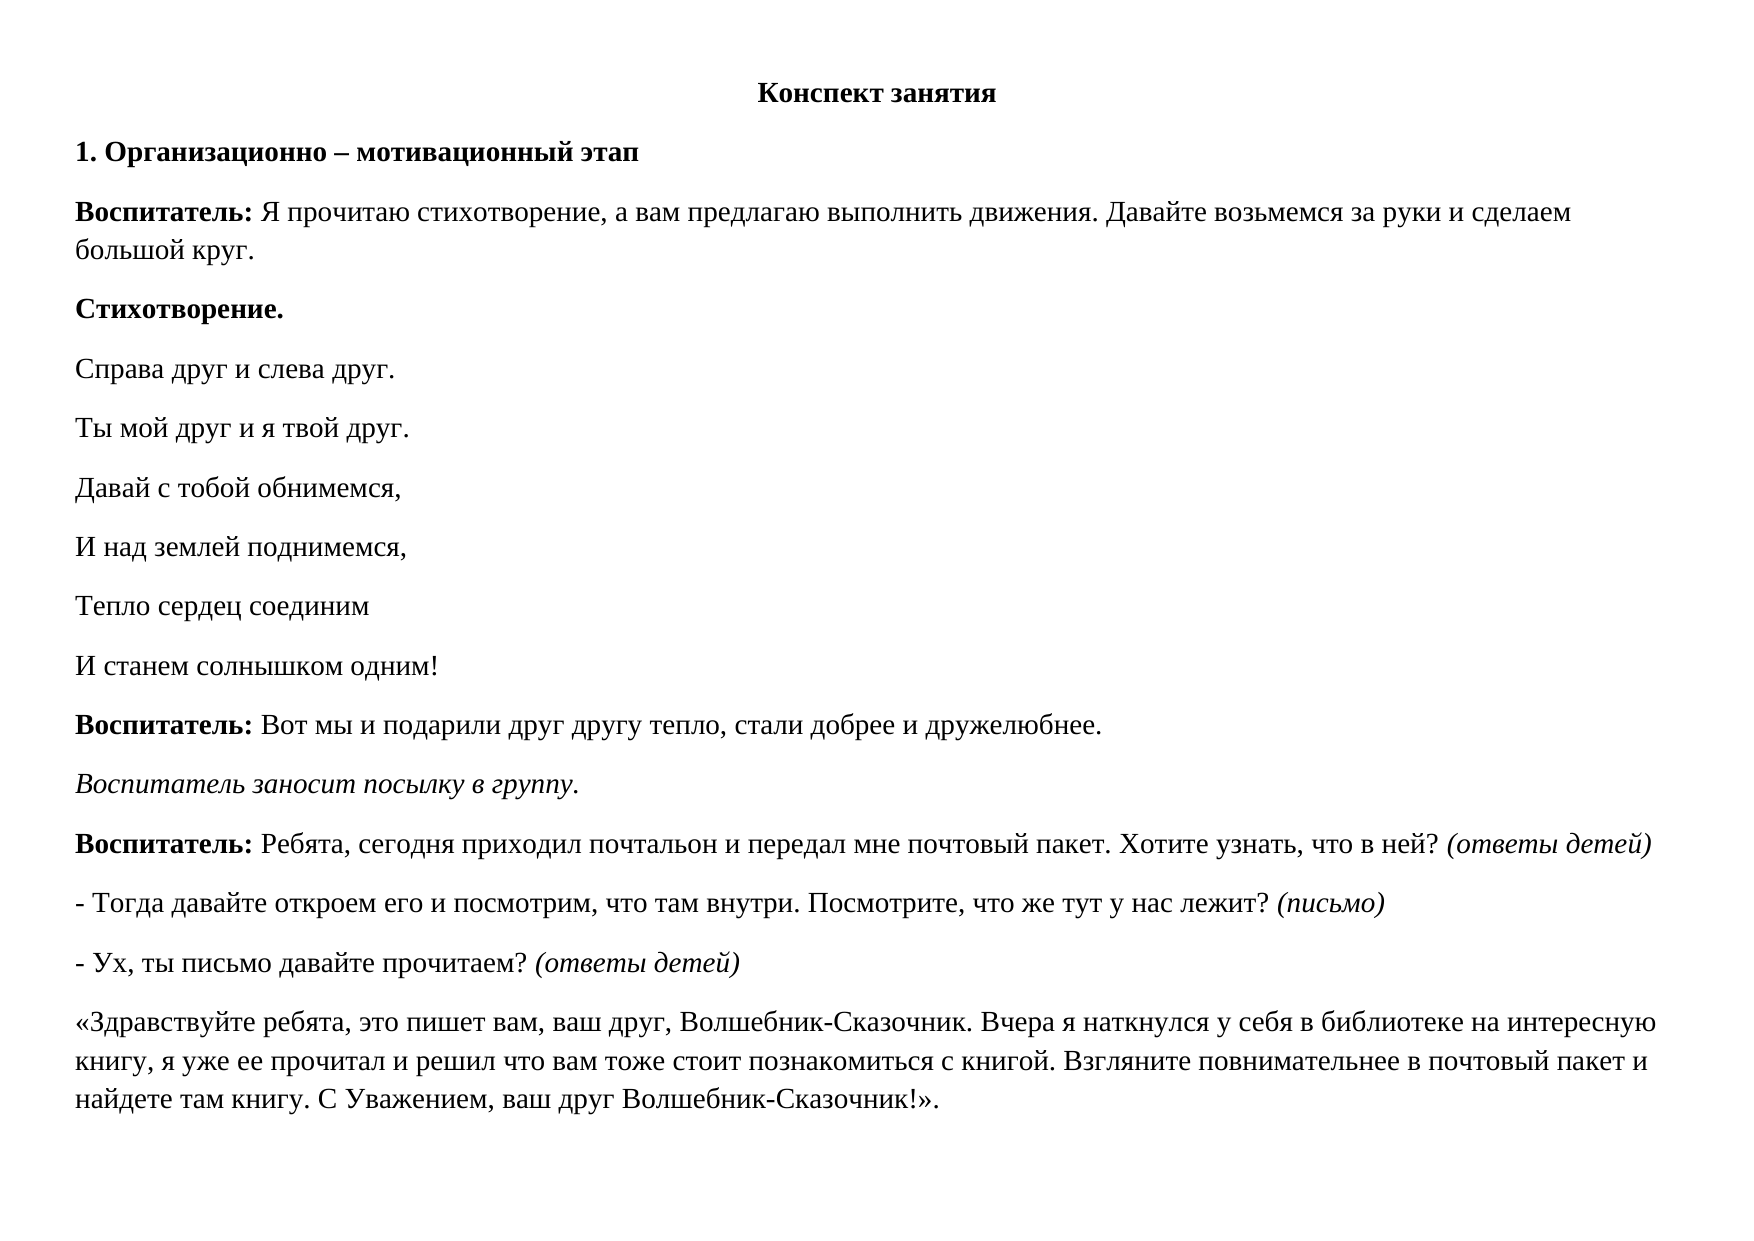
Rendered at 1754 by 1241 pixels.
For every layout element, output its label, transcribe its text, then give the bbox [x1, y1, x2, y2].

text - Ух, ты письмо давайте прочитаем? (ответы детей) [75, 945, 1679, 978]
text Стихотворение. [75, 292, 1679, 325]
text Давай с тобой обнимемся, [75, 470, 1679, 503]
text Воспитатель: Ребята, сегодня приходил почтальон и передал мне почтовый пакет. Хотите узнать, что в ней? (ответы детей) [75, 826, 1679, 859]
text И станем солнышком одним! [75, 648, 1679, 681]
text Ты мой друг и я твой друг. [75, 410, 1679, 444]
text 1. Организационно – мотивационный этап [75, 134, 1679, 168]
text Воспитатель заносит посылку в группу. [75, 767, 1679, 800]
text - Тогда давайте откроем его и посмотрим, что там внутри. Посмотрите, что же тут у нас лежит? (письмо) [75, 885, 1679, 919]
text Тепло сердец соединим [75, 588, 1679, 622]
text «Здравствуйте ребята, это пишет вам, ваш друг, Волшебник-Сказочник. Вчера я наткнулся у себя в библиотеке на интересную книгу, я уже ее прочитал и решил что вам тоже стоит познакомиться с книгой. Взгляните повнимательнее в почтовый пакет и найдете там книгу. С Уважением, ваш друг Волшебник-Сказочник!». [75, 1004, 1679, 1115]
text Воспитатель: Я прочитаю стихотворение, а вам предлагаю выполнить движения. Давайте возьмемся за руки и сделаем большой круг. [75, 194, 1679, 266]
text Конспект занятия [75, 75, 1679, 108]
text И над землей поднимемся, [75, 529, 1679, 563]
text Воспитатель: Вот мы и подарили друг другу тепло, стали добрее и дружелюбнее. [75, 707, 1679, 741]
text Справа друг и слева друг. [75, 351, 1679, 384]
